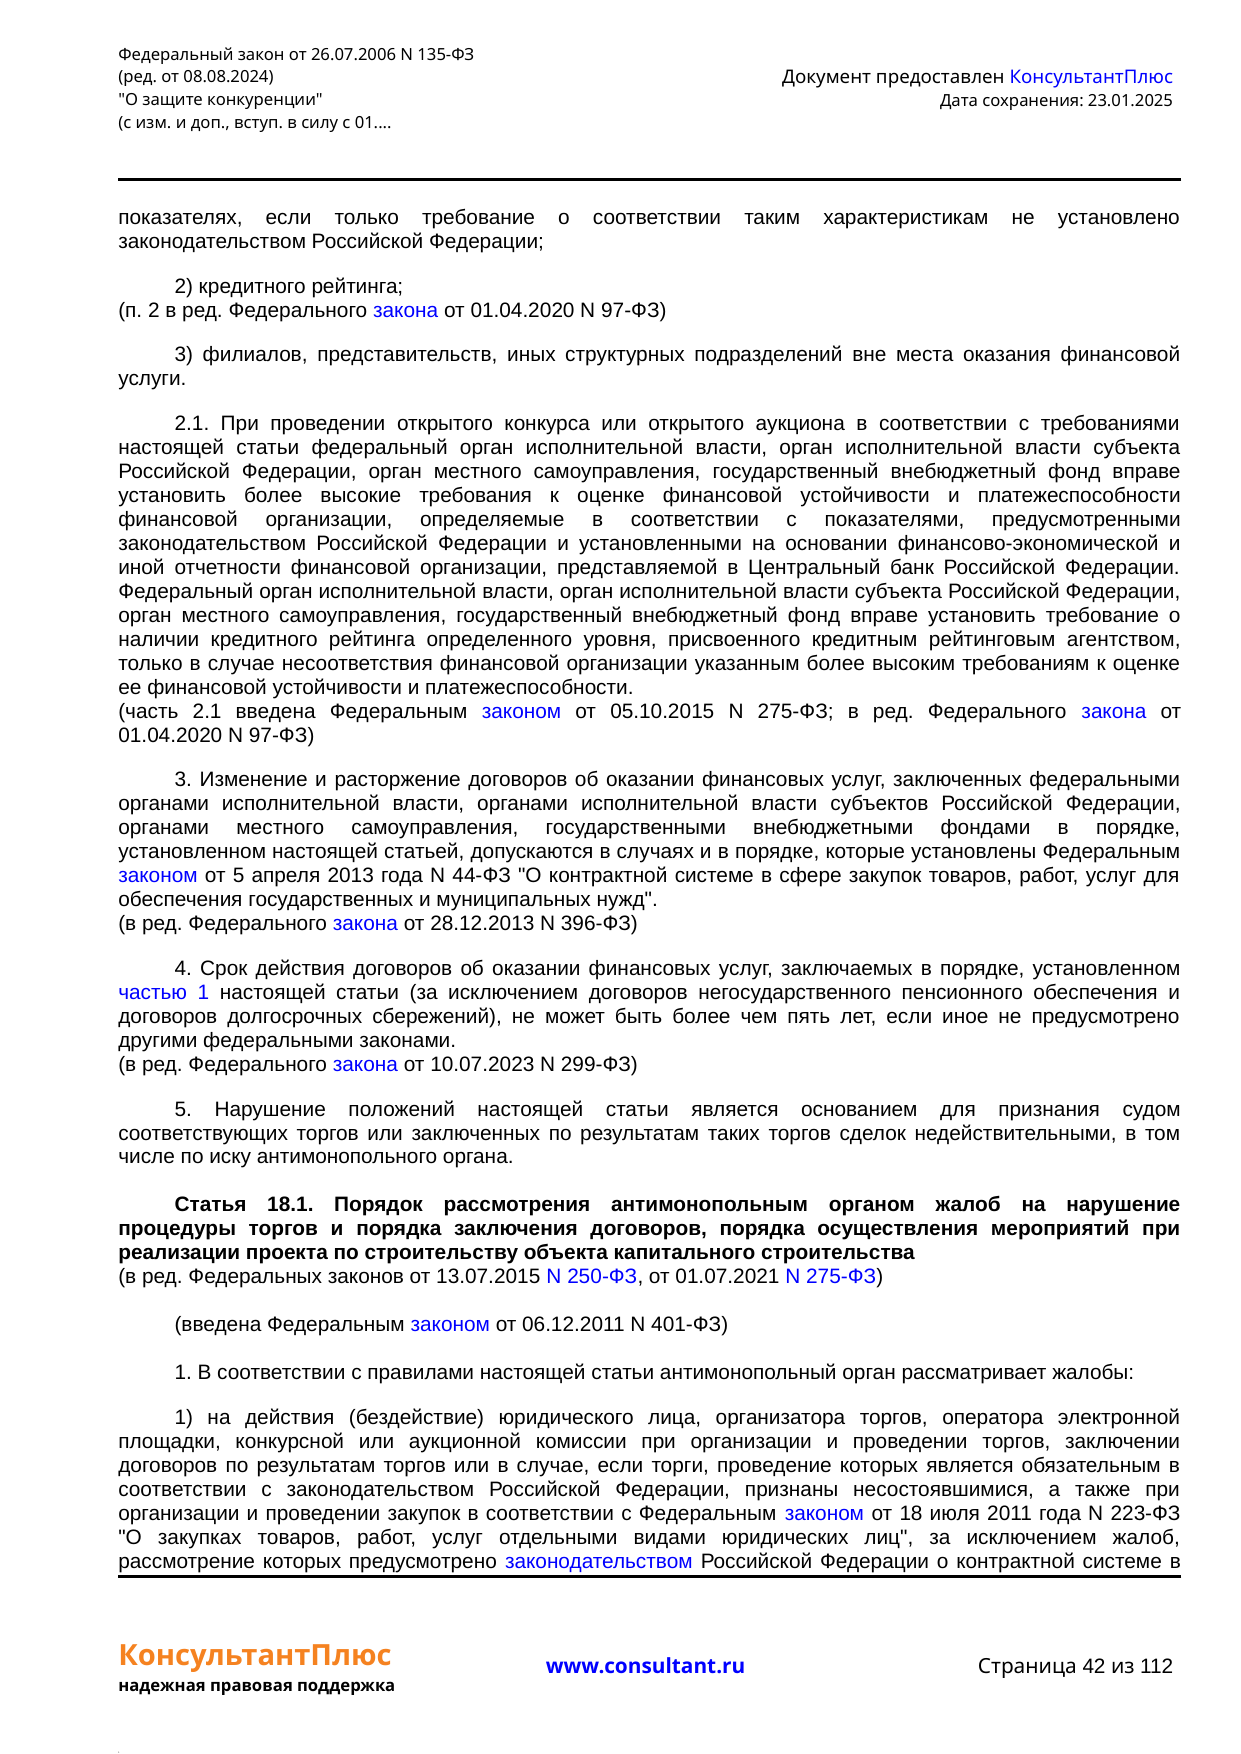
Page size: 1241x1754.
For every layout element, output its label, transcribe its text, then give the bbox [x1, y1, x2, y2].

text (в ред. Федерального закона от 28.12.2013 N 396-ФЗ) [118, 911, 1181, 935]
text 2.1. При проведении открытого конкурса или открытого аукциона в соответствии с требованиями настоящей статьи федеральный орган исполнительной власти, орган исполнительной власти субъекта Российской Федерации, орган местного самоуправления, государственный внебюджетный фонд вправе установить более высокие требования к оценке финансовой устойчивости и платежеспособности финансовой организации, определяемые в соответствии с показателями, предусмотренными законодательством Российской Федерации и установленными на основании финансово-экономической и иной отчетности финансовой организации, представляемой в Центральный банк Российской Федерации. Федеральный орган исполнительной власти, орган исполнительной власти субъекта Российской Федерации, орган местного самоуправления, государственный внебюджетный фонд вправе установить требование о наличии кредитного рейтинга определенного уровня, присвоенного кредитным рейтинговым агентством, только в случае несоответствия финансовой организации указанным более высоким требованиям к оценке ее финансовой устойчивости и платежеспособности. [118, 411, 1181, 698]
text (часть 2.1 введена Федеральным законом от 05.10.2015 N 275-ФЗ; в ред. Федерального закона от 01.04.2020 N 97-ФЗ) [118, 698, 1181, 746]
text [118, 205, 1181, 253]
title Статья 18.1. Порядок рассмотрения антимонопольным органом жалоб на нарушение процедуры торгов и порядка заключения договоров, порядка осуществления мероприятий при реализации проекта по строительству объекта капитального строительства [118, 1192, 1181, 1264]
text 3) филиалов, представительств, иных структурных подразделений вне места оказания финансовой услуги. [118, 342, 1181, 390]
text (введена Федеральным законом от 06.12.2011 N 401-ФЗ) [118, 1312, 1181, 1336]
text (п. 2 в ред. Федерального закона от 01.04.2020 N 97-ФЗ) [118, 297, 1181, 321]
text 3. Изменение и расторжение договоров об оказании финансовых услуг, заключенных федеральными органами исполнительной власти, органами исполнительной власти субъектов Российской Федерации, органами местного самоуправления, государственными внебюджетными фондами в порядке, установленном настоящей статьей, допускаются в случаях и в порядке, которые установлены Федеральным законом от 5 апреля 2013 года N 44-ФЗ "О контрактной системе в сфере закупок товаров, работ, услуг для обеспечения государственных и муниципальных нужд". [118, 767, 1181, 911]
text 1. В соответствии с правилами настоящей статьи антимонопольный орган рассматривает жалобы: [118, 1360, 1181, 1384]
text 5. Нарушение положений настоящей статьи является основанием для признания судом соответствующих торгов или заключенных по результатам таких торгов сделок недействительными, в том числе по иску антимонопольного органа. [118, 1096, 1181, 1168]
text 2) кредитного рейтинга; [118, 273, 1181, 297]
text (в ред. Федерального закона от 10.07.2023 N 299-ФЗ) [118, 1052, 1181, 1076]
text 4. Срок действия договоров об оказании финансовых услуг, заключаемых в порядке, установленном частью 1 настоящей статьи (за исключением договоров негосударственного пенсионного обеспечения и договоров долгосрочных сбережений), не может быть более чем пять лет, если иное не предусмотрено другими федеральными законами. [118, 956, 1181, 1052]
text (в ред. Федеральных законов от 13.07.2015 N 250-ФЗ, от 01.07.2021 N 275-ФЗ) [118, 1264, 1181, 1288]
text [118, 1405, 1181, 1572]
